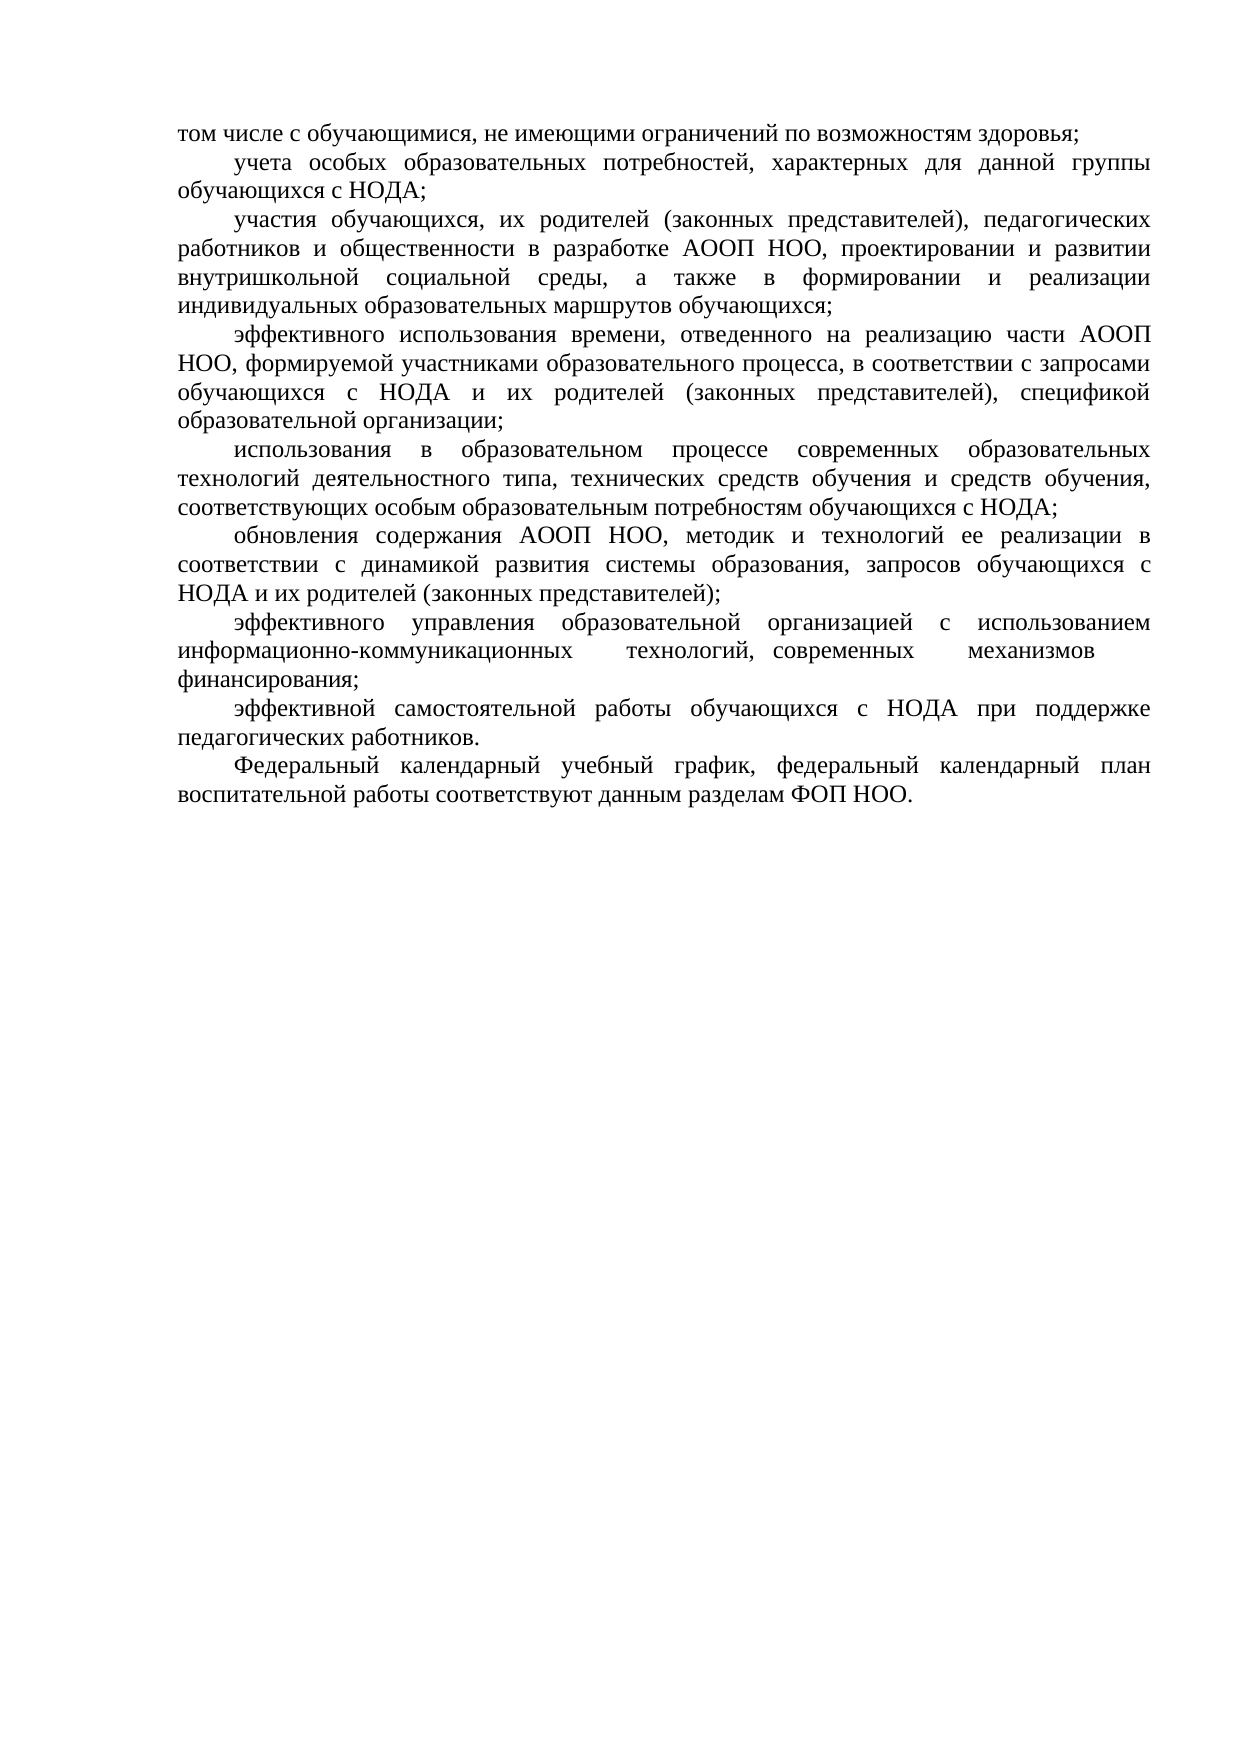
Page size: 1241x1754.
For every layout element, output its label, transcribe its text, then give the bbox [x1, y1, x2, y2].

text использования в образовательном процессе современных образовательных технологий деятельностного типа, технических средств обучения и средств обучения, соответствующих особым образовательным потребностям обучающихся с НОДА; [177, 434, 1151, 521]
text эффективного управления образовательной организацией с использованием информационно-коммуникационных технологий, современных механизмов [177, 607, 1151, 664]
text финансирования; [177, 664, 1151, 693]
text эффективной самостоятельной работы обучающихся с НОДА при поддержке педагогических работников. [177, 693, 1151, 751]
text Федеральный календарный учебный график, федеральный календарный план воспитательной работы соответствуют данным разделам ФОП НОО. [177, 751, 1151, 808]
text участия обучающихся, их родителей (законных представителей), педагогических работников и общественности в разработке АООП НОО, проектировании и развитии внутришкольной социальной среды, а также в формировании и реализации индивидуальных образовательных маршрутов обучающихся; [177, 204, 1151, 319]
text эффективного использования времени, отведенного на реализацию части АООП НОО, формируемой участниками образовательного процесса, в соответствии с запросами обучающихся с НОДА и их родителей (законных представителей), спецификой образовательной организации; [177, 319, 1151, 434]
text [177, 118, 1151, 147]
text учета особых образовательных потребностей, характерных для данной группы обучающихся с НОДА; [177, 147, 1151, 204]
text обновления содержания АООП НОО, методик и технологий ее реализации в соответствии с динамикой развития системы образования, запросов обучающихся с НОДА и их родителей (законных представителей); [177, 521, 1151, 607]
